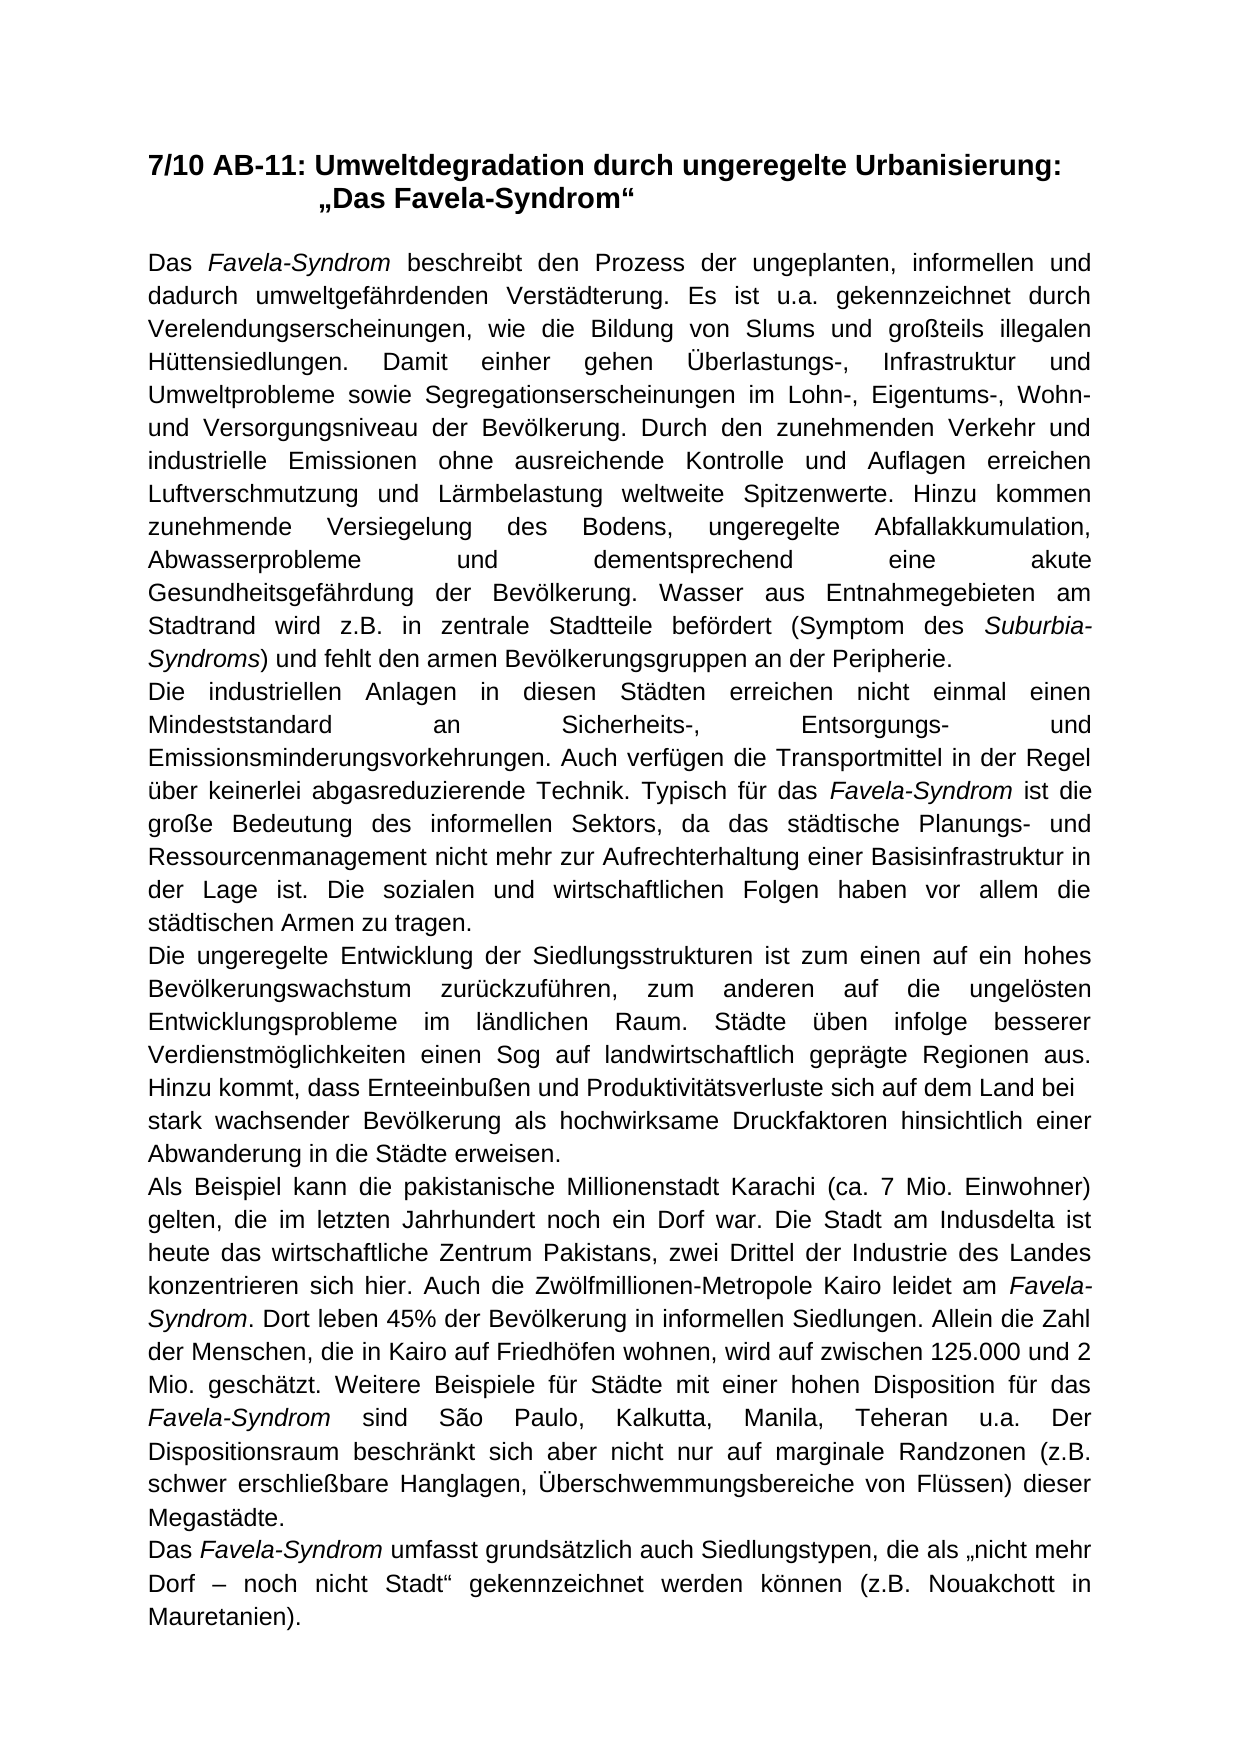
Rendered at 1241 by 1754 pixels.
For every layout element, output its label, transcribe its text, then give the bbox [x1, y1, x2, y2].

text Die industriellen Anlagen in diesen Städten erreichen nicht einmal einen Mindeststandard an Sicherheits-, Entsorgungs- und Emissionsminderungsvorkehrungen. Auch verfügen die Transportmittel in der Regel über keinerlei abgasreduzierende Technik. Typisch für das Favela-Syndrom ist die große Bedeutung des informellen Sektors, da das städtische Planungs- und Ressourcenmanagement nicht mehr zur Aufrechterhaltung einer Basisinfrastruktur in der Lage ist. Die sozialen und wirtschaftlichen Folgen haben vor allem die städtischen Armen zu tragen. [148, 677, 1093, 937]
text Als Beispiel kann die pakistanische Millionenstadt Karachi (ca. 7 Mio. Einwohner) gelten, die im letzten Jahrhundert noch ein Dorf war. Die Stadt am Indusdelta ist heute das wirtschaftliche Zentrum Pakistans, zwei Drittel der Industrie des Landes konzentrieren sich hier. Auch die Zwölfmillionen-Metropole Kairo leidet am Favela-Syndrom. Dort leben 45% der Bevölkerung in informellen Siedlungen. Allein die Zahl der Menschen, die in Kairo auf Friedhöfen wohnen, wird auf zwischen 125.000 und 2 Mio. geschätzt. Weitere Beispiele für Städte mit einer hohen Disposition für das Favela-Syndrom sind São Paulo, Kalkutta, Manila, Teheran u.a. Der Dispositionsraum beschränkt sich aber nicht nur auf marginale Randzonen (z.B. schwer erschließbare Hanglagen, Überschwemmungsbereiche von Flüssen) dieser Megastädte. [148, 1172, 1093, 1531]
text 7/10 AB-11: Umweltdegradation durch ungeregelte Urbanisierung: [148, 148, 1093, 181]
text „Das Favela-Syndrom“ [148, 181, 1093, 215]
text Die ungeregelte Entwicklung der Siedlungsstrukturen ist zum einen auf ein hohes Bevölkerungswachstum zurückzuführen, zum anderen auf die ungelösten Entwicklungsprobleme im ländlichen Raum. Städte üben infolge besserer Verdienstmöglichkeiten einen Sog auf landwirtschaftlich geprägte Regionen aus. Hinzu kommt, dass Ernteeinbußen und Produktivitätsverluste sich auf dem Land bei [148, 941, 1093, 1102]
text stark wachsender Bevölkerung als hochwirksame Druckfaktoren hinsichtlich einer Abwanderung in die Städte erweisen. [148, 1106, 1093, 1168]
text Das Favela-Syndrom umfasst grundsätzlich auch Siedlungstypen, die als „nicht mehr Dorf – noch nicht Stadt“ gekennzeichnet werden können (z.B. Nouakchott in Mauretanien). [148, 1536, 1093, 1630]
text Das Favela-Syndrom beschreibt den Prozess der ungeplanten, informellen und dadurch umweltgefährdenden Verstädterung. Es ist u.a. gekennzeichnet durch Verelendungserscheinungen, wie die Bildung von Slums und großteils illegalen Hüttensiedlungen. Damit einher gehen Überlastungs-, Infrastruktur und Umweltprobleme sowie Segregationserscheinungen im Lohn-, Eigentums-, Wohn- und Versorgungsniveau der Bevölkerung. Durch den zunehmenden Verkehr und industrielle Emissionen ohne ausreichende Kontrolle und Auflagen erreichen Luftverschmutzung und Lärmbelastung weltweite Spitzenwerte. Hinzu kommen zunehmende Versiegelung des Bodens, ungeregelte Abfallakkumulation, Abwasserprobleme und dementsprechend eine akute Gesundheitsgefährdung der Bevölkerung. Wasser aus Entnahmegebieten am Stadtrand wird z.B. in zentrale Stadtteile befördert (Symptom des Suburbia- Syndroms) und fehlt den armen Bevölkerungsgruppen an der Peripherie. [148, 248, 1093, 673]
